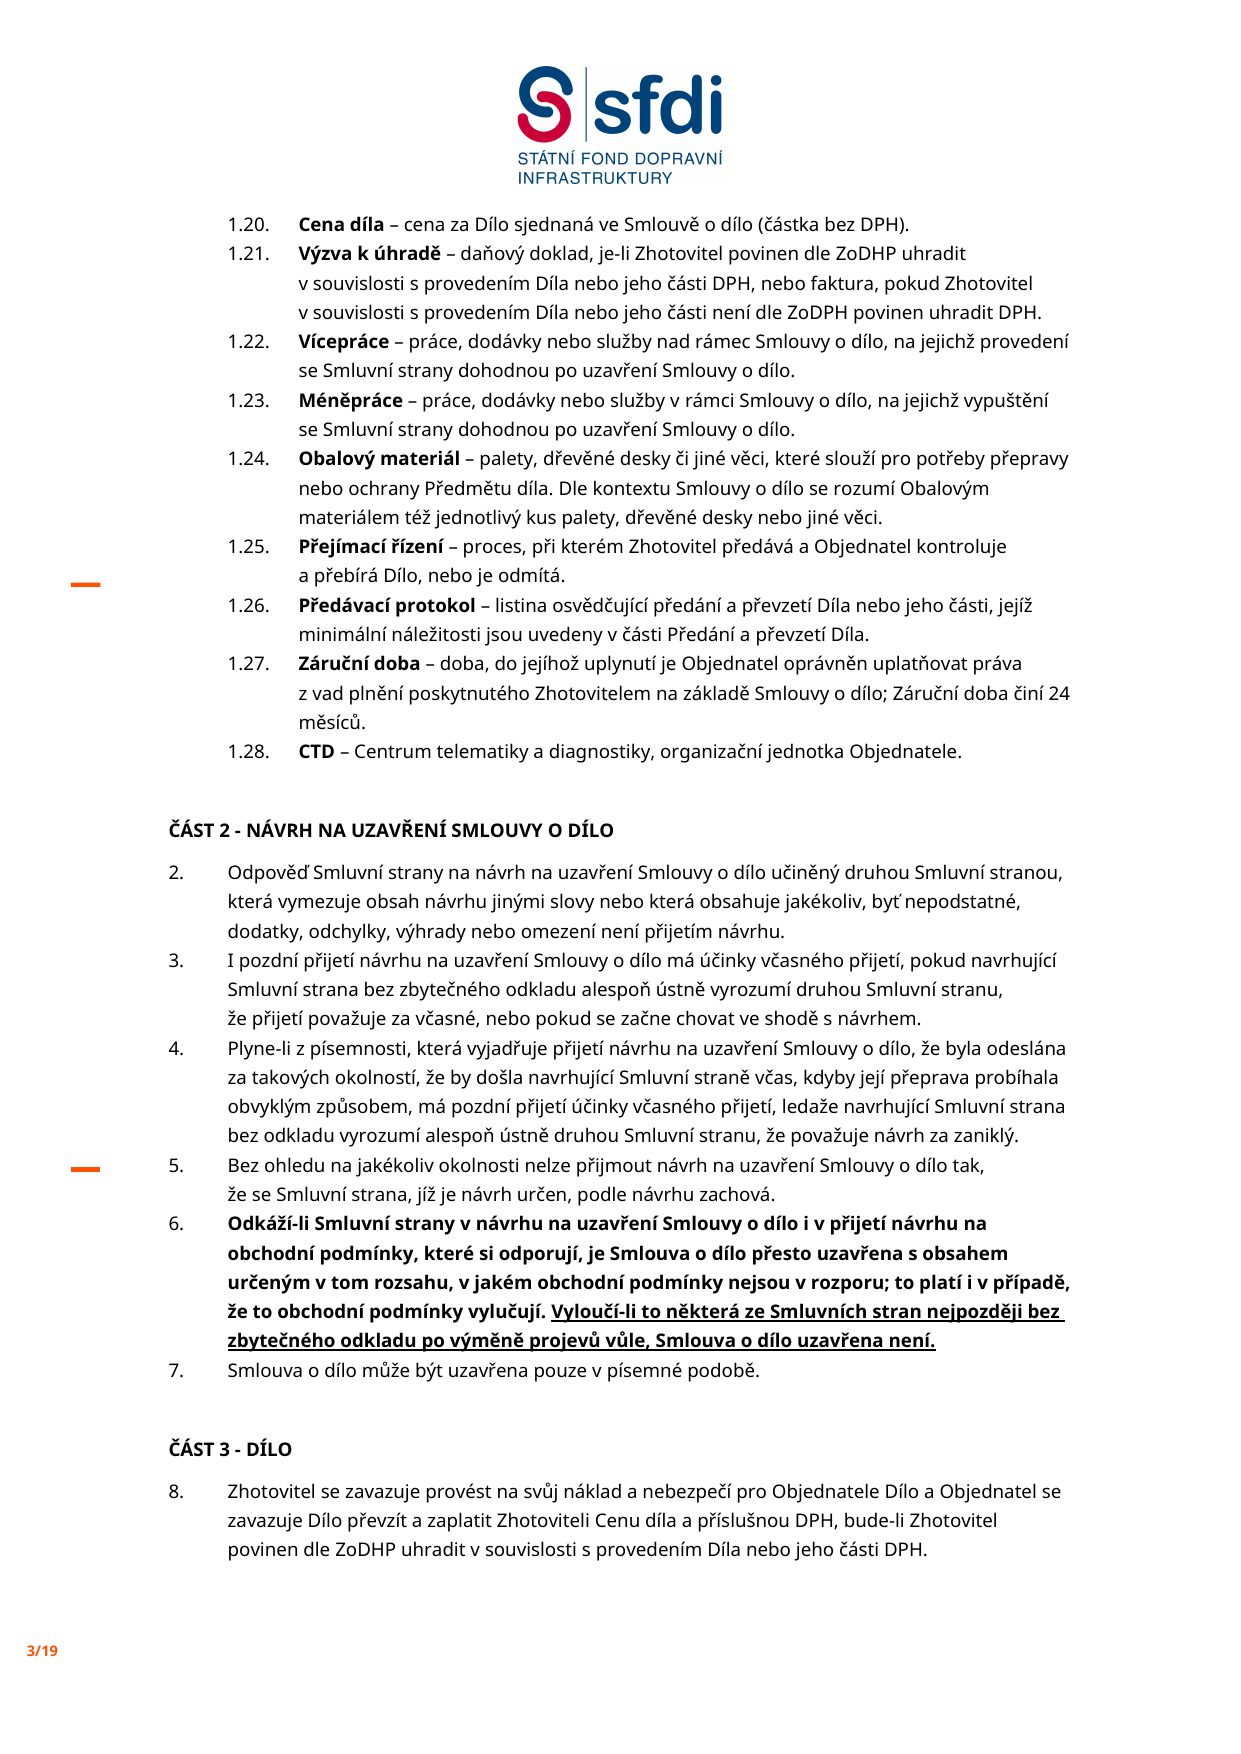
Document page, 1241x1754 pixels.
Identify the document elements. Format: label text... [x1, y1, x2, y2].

list Záruční doba – doba, do jejíhož uplynutí je Objednatel oprávněn uplatňovat práva z vad plnění poskytnutého Zhotovitelem na základě Smlouvy o dílo; Záruční doba činí 24 měsíců. [227, 651, 1072, 734]
list Cena díla – cena za Dílo sjednaná ve Smlouvě o dílo (částka bez DPH). [227, 211, 1072, 237]
list Zhotovitel se zavazuje provést na svůj náklad a nebezpečí pro Objednatele Dílo a Objednatel se zavazuje Dílo převzít a zaplatit Zhotoviteli Cenu díla a příslušnou DPH, bude-li Zhotovitel povinen dle ZoDHP uhradit v souvislosti s provedením Díla nebo jeho části DPH. [168, 1478, 1072, 1562]
list Přejímací řízení – proces, při kterém Zhotovitel předává a Objednatel kontroluje a přebírá Dílo, nebo je odmítá. [227, 533, 1072, 588]
list CTD – Centrum telematiky a diagnostiky, organizační jednotka Objednatele. [227, 738, 1072, 764]
list Předávací protokol – listina osvědčující předání a převzetí Díla nebo jeho části, jejíž minimální náležitosti jsou uvedeny v části Předání a převzetí Díla. [227, 592, 1072, 647]
list DÍLO [168, 1436, 1072, 1462]
list Výzva k úhradě – daňový doklad, je-li Zhotovitel povinen dle ZoDHP uhradit v souvislosti s provedením Díla nebo jeho části DPH, nebo faktura, pokud Zhotovitel v souvislosti s provedením Díla nebo jeho části není dle ZoDPH povinen uhradit DPH. [227, 241, 1072, 325]
picture [517, 65, 723, 184]
list Plyne-li z písemnosti, která vyjadřuje přijetí návrhu na uzavření Smlouvy o dílo, že byla odeslána za takových okolností, že by došla navrhující Smluvní straně včas, kdyby její přeprava probíhala obvyklým způsobem, má pozdní přijetí účinky včasného přijetí, ledaže navrhující Smluvní strana bez odkladu vyrozumí alespoň ústně druhou Smluvní stranu, že považuje návrh za zaniklý. [168, 1035, 1072, 1148]
list I pozdní přijetí návrhu na uzavření Smlouvy o dílo má účinky včasného přijetí, pokud navrhující Smluvní strana bez zbytečného odkladu alespoň ústně vyrozumí druhou Smluvní stranu, že přijetí považuje za včasné, nebo pokud se začne chovat ve shodě s návrhem. [168, 947, 1072, 1031]
list Odkáží-li Smluvní strany v návrhu na uzavření Smlouvy o dílo i v přijetí návrhu na obchodní podmínky, které si odporují, je Smlouva o dílo přesto uzavřena s obsahem určeným v tom rozsahu, v jakém obchodní podmínky nejsou v rozporu; to platí i v případě, že to obchodní podmínky vylučují. Vyloučí-li to některá ze Smluvních stran nejpozději bez zbytečného odkladu po výměně projevů vůle, Smlouva o dílo uzavřena není. [168, 1211, 1072, 1353]
list Bez ohledu na jakékoliv okolnosti nelze přijmout návrh na uzavření Smlouvy o dílo tak, že se Smluvní strana, jíž je návrh určen, podle návrhu zachová. [168, 1152, 1072, 1207]
list Obalový materiál – palety, dřevěné desky či jiné věci, které slouží pro potřeby přepravy nebo ochrany Předmětu díla. Dle kontextu Smlouvy o dílo se rozumí Obalovým materiálem též jednotlivý kus palety, dřevěné desky nebo jiné věci. [227, 446, 1072, 530]
list Vícepráce – práce, dodávky nebo služby nad rámec Smlouvy o dílo, na jejichž provedení se Smluvní strany dohodnou po uzavření Smlouvy o dílo. [227, 328, 1072, 383]
list NÁVRH NA UZAVŘENÍ SMLOUVY O DÍLO [168, 818, 1072, 843]
list Méněpráce – práce, dodávky nebo služby v rámci Smlouvy o dílo, na jejichž vypuštění se Smluvní strany dohodnou po uzavření Smlouvy o dílo. [227, 387, 1072, 442]
list Smlouva o dílo může být uzavřena pouze v písemné podobě. [168, 1357, 1072, 1382]
list Odpověď Smluvní strany na návrh na uzavření Smlouvy o dílo učiněný druhou Smluvní stranou, která vymezuje obsah návrhu jinými slovy nebo která obsahuje jakékoliv, byť nepodstatné, dodatky, odchylky, výhrady nebo omezení není přijetím návrhu. [168, 859, 1072, 943]
